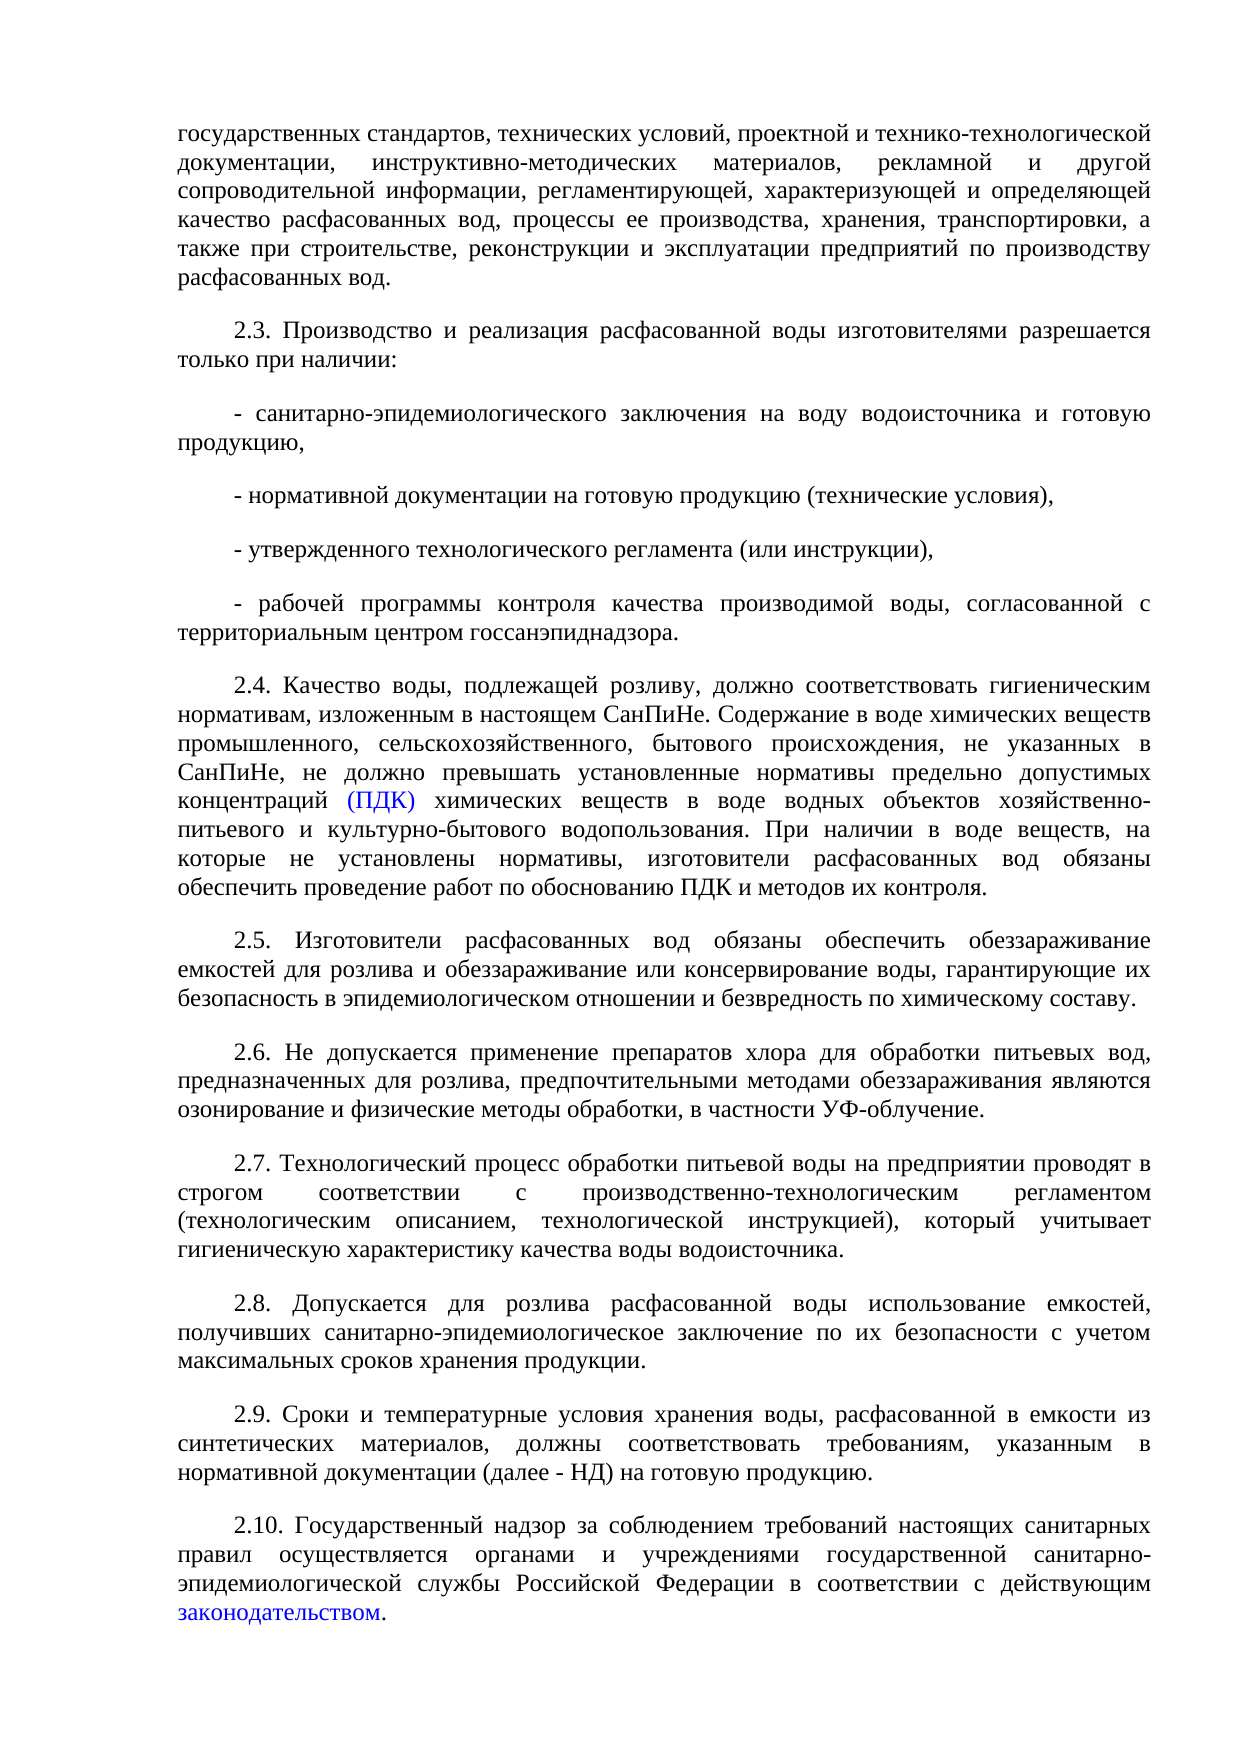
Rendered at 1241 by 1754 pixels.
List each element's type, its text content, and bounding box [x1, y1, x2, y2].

text - нормативной документации на готовую продукцию (технические условия), [177, 481, 1152, 509]
text 2.10. Государственный надзор за соблюдением требований настоящих санитарных правил осуществляется органами и учреждениями государственной санитарно-эпидемиологической службы Российской Федерации в соответствии с действующим законодательством. [177, 1511, 1152, 1626]
text - утвержденного технологического регламента (или инструкции), [177, 534, 1152, 563]
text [177, 118, 1152, 291]
text 2.7. Технологический процесс обработки питьевой воды на предприятии проводят в строгом соответствии с производственно-технологическим регламентом (технологическим описанием, технологической инструкцией), который учитывает гигиеническую характеристику качества воды водоисточника. [177, 1148, 1152, 1263]
text 2.8. Допускается для розлива расфасованной воды использование емкостей, получивших санитарно-эпидемиологическое заключение по их безопасности с учетом максимальных сроков хранения продукции. [177, 1288, 1152, 1374]
text 2.5. Изготовители расфасованных вод обязаны обеспечить обеззараживание емкостей для розлива и обеззараживание или консервирование воды, гарантирующие их безопасность в эпидемиологическом отношении и безвредность по химическому составу. [177, 926, 1152, 1012]
text - санитарно-эпидемиологического заключения на воду водоисточника и готовую продукцию, [177, 398, 1152, 456]
text 2.4. Качество воды, подлежащей розливу, должно соответствовать гигиеническим нормативам, изложенным в настоящем СанПиНе. Содержание в воде химических веществ промышленного, сельскохозяйственного, бытового происхождения, не указанных в СанПиНе, не должно превышать установленные нормативы предельно допустимых концентраций (ПДК) химических веществ в воде водных объектов хозяйственно-питьевого и культурно-бытового водопользования. При наличии в воде веществ, на которые не установлены нормативы, изготовители расфасованных вод обязаны обеспечить проведение работ по обоснованию ПДК и методов их контроля. [177, 671, 1152, 901]
text - рабочей программы контроля качества производимой воды, согласованной с территориальным центром госсанэпиднадзора. [177, 588, 1152, 646]
text 2.9. Сроки и температурные условия хранения воды, расфасованной в емкости из синтетических материалов, должны соответствовать требованиям, указанным в нормативной документации (далее - НД) на готовую продукцию. [177, 1399, 1152, 1486]
text 2.3. Производство и реализация расфасованной воды изготовителями разрешается только при наличии: [177, 316, 1152, 373]
text 2.6. Не допускается применение препаратов хлора для обработки питьевых вод, предназначенных для розлива, предпочтительными методами обеззараживания являются озонирование и физические методы обработки, в частности УФ-облучение. [177, 1037, 1152, 1123]
